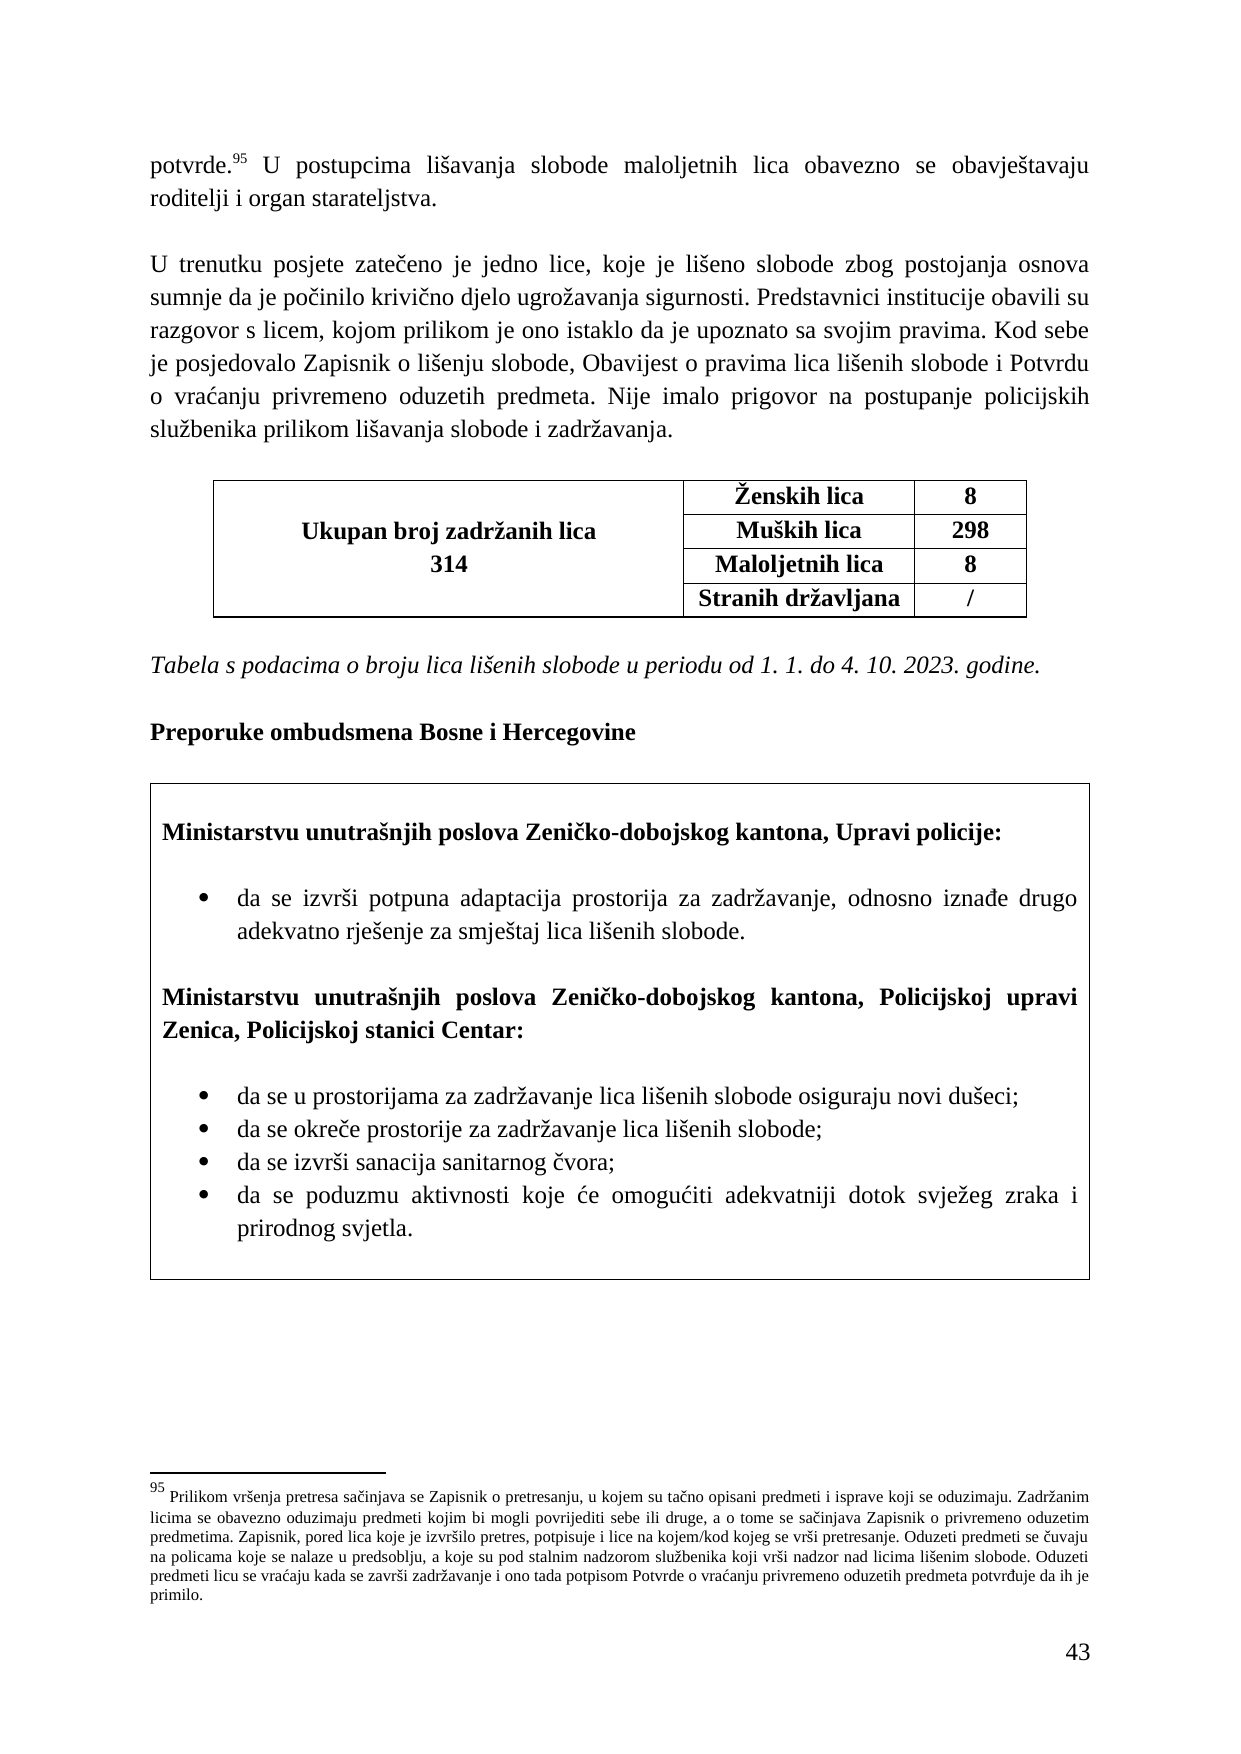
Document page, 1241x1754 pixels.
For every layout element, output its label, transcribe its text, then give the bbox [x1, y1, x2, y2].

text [150, 150, 1090, 212]
text Tabela s podacima o broju lica lišenih slobode u periodu od 1. 1. do 4. 10. 2023. godine. [150, 651, 1090, 679]
text U trenutku posjete zatečeno je jedno lice, koje je lišeno slobode zbog postojanja osnova sumnje da je počinilo krivično djelo ugrožavanja sigurnosti. Predstavnici institucije obavili su razgovor s licem, kojom prilikom je ono istaklo da je upoznato sa svojim pravima. Kod sebe je posjedovalo Zapisnik o lišenju slobode, Obavijest o pravima lica lišenih slobode i Potvrdu o vraćanju privremeno oduzetih predmeta. Nije imalo prigovor na postupanje policijskih službenika prilikom lišavanja slobode i zadržavanja. [150, 249, 1090, 443]
table_cell Maloljetnih lica [684, 549, 914, 582]
table_header 8 [915, 481, 1026, 514]
table_cell 8 [915, 549, 1026, 582]
table_header Ukupan broj zadržanih lica 314 [214, 481, 683, 616]
table_cell Stranih državljana [684, 584, 914, 616]
table_header Ženskih lica [684, 481, 914, 514]
table_cell 298 [915, 515, 1026, 548]
text Preporuke ombudsmena Bosne i Hercegovine [150, 717, 1090, 745]
table_cell / [915, 584, 1026, 616]
table_header Ministarstvu unutrašnjih poslova Zeničko-dobojskog kantona, Upravi policije: da se izvrši potpuna adaptacija prostorija za zadržavanje, odnosno iznađe drugo adekvatno rješenje za smještaj lica lišenih slobode. Ministarstvu unutrašnjih poslova Zeničko-dobojskog kantona, Policijskoj upravi Zenica, Policijskoj stanici Centar: da se u prostorijama za zadržavanje lica lišenih slobode osiguraju novi dušeci; da se okreče prostorije za zadržavanje lica lišenih slobode; da se izvrši sanacija sanitarnog čvora; da se poduzmu aktivnosti koje će omogućiti adekvatniji dotok svježeg zraka i prirodnog svjetla. [151, 784, 1089, 1279]
table_cell Muških lica [684, 515, 914, 548]
